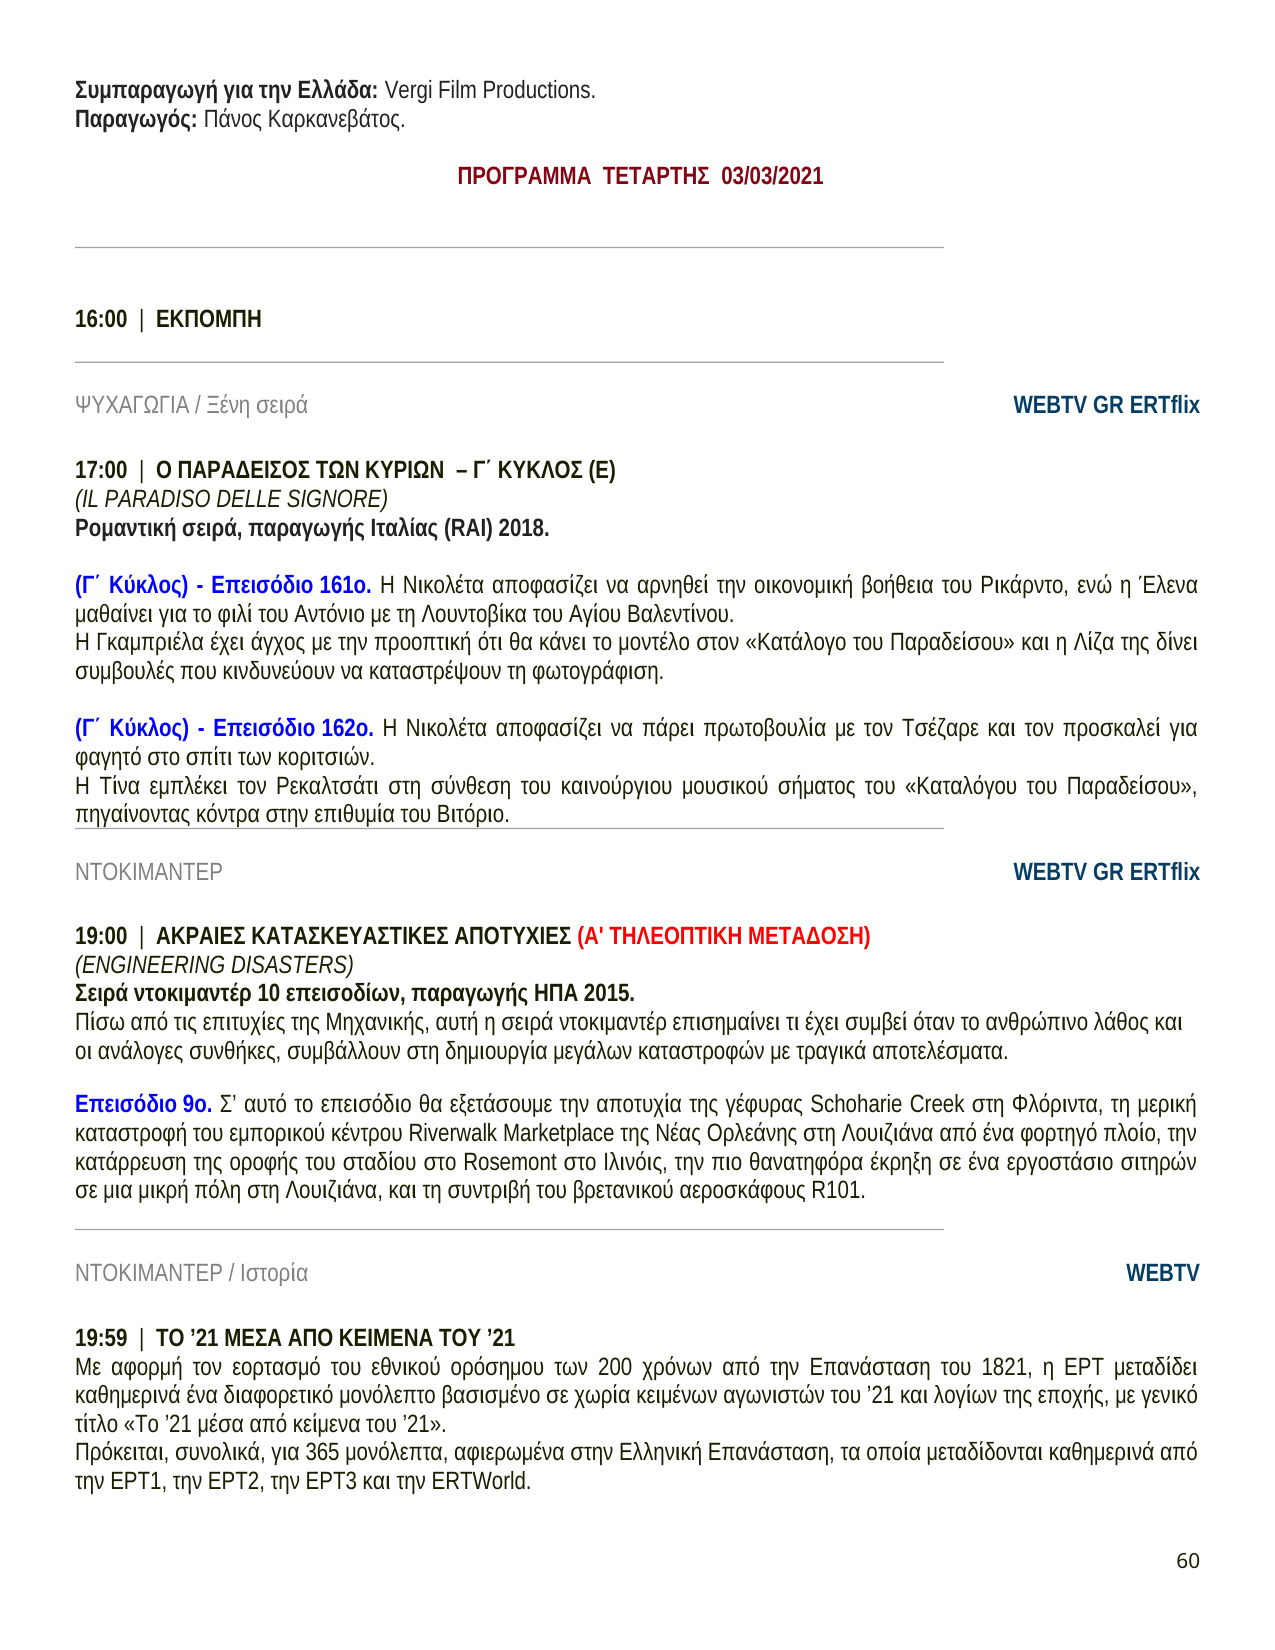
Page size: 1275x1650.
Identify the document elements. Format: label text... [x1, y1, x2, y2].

text Επεισόδιο 9ο. Σ’ αυτό το επεισόδιο θα εξετάσουμε την αποτυχία της γέφυρας Schoharie Creek στη Φλόριντα, τη μερική καταστροφή του εμπορικού κέντρου Riverwalk Marketplace της Νέας Ορλεάνης στη Λουιζιάνα από ένα φορτηγό πλοίο, την κατάρρευση της οροφής του σταδίου στο Rosemont στο Ιλινόις, την πιο θανατηφόρα έκρηξη σε ένα εργοστάσιο σιτηρών σε μια μικρή πόλη στη Λουιζιάνα, και τη συντριβή του βρετανικού αεροσκάφους R101. [75, 1089, 1200, 1204]
text 19:59 | ΤΟ ’21 ΜΕΣΑ ΑΠΟ ΚΕΙΜΕΝΑ ΤΟΥ ’21 [75, 1286, 1200, 1351]
text ΠΡΟΓΡΑΜΜΑ ΤΕΤΑΡΤΗΣ 03/03/2021 [75, 161, 1200, 189]
table_header WEBTV [638, 1258, 1200, 1286]
text Ρομαντική σειρά, παραγωγής Ιταλίας (RAI) 2018. [75, 513, 1200, 541]
text Παραγωγός: Πάνος Καρκανεβάτος. [75, 104, 1200, 132]
text Η Γκαμπριέλα έχει άγχος με την προοπτική ότι θα κάνει το μοντέλο στον «Κατάλογο του Παραδείσου» και η Λίζα της δίνει συμβουλές που κινδυνεύουν να καταστρέψουν τη φωτογράφιση. [75, 627, 1200, 685]
table_header ΝΤΟΚΙΜΑΝΤΕΡ / Ιστορία [75, 1258, 637, 1286]
table_header WEBTV GR ERTflix [638, 390, 1200, 419]
text Η Τίνα εμπλέκει τον Ρεκαλτσάτι στη σύνθεση του καινούργιου μουσικού σήματος του «Καταλόγου του Παραδείσου», πηγαίνοντας κόντρα στην επιθυμία του Βιτόριο. [75, 771, 1200, 828]
table_header ΨΥΧΑΓΩΓΙΑ / Ξένη σειρά [75, 390, 637, 419]
text 16:00 | ΕΚΠΟΜΠΗ [75, 276, 1200, 362]
text (Γ΄ Κύκλος) - Επεισόδιο 161o. Η Νικολέτα αποφασίζει να αρνηθεί την οικονομική βοήθεια του Ρικάρντο, ενώ η Έλενα μαθαίνει για το φιλί του Αντόνιο με τη Λουντοβίκα του Αγίου Βαλεντίνου. [75, 541, 1200, 627]
table_header WEBTV GR ERTflix [638, 857, 1200, 885]
text Συμπαραγωγή για την Ελλάδα: Vergi Film Productions. [75, 75, 1200, 104]
text Πρόκειται, συνολικά, για 365 μονόλεπτα, αφιερωμένα στην Ελληνική Επανάσταση, τα οποία μεταδίδονται καθημερινά από την ΕΡΤ1, την ΕΡΤ2, την ΕΡΤ3 και την ERTWorld. [75, 1437, 1200, 1495]
text 17:00 | Ο ΠΑΡΑΔΕΙΣΟΣ ΤΩΝ ΚΥΡΙΩΝ – Γ΄ ΚΥΚΛΟΣ (E) [75, 419, 1200, 484]
text (IL PARADISO DELLE SIGNORE) [75, 484, 1200, 513]
text (Γ΄ Κύκλος) - Επεισόδιο 162o. Η Νικολέτα αποφασίζει να πάρει πρωτοβουλία με τον Τσέζαρε και τον προσκαλεί για φαγητό στο σπίτι των κοριτσιών. [75, 713, 1200, 771]
text Με αφορμή τον εορτασμό του εθνικού ορόσημου των 200 χρόνων από την Επανάσταση του 1821, η ΕΡΤ μεταδίδει καθημερινά ένα διαφορετικό μονόλεπτο βασισμένο σε χωρία κειμένων αγωνιστών του ’21 και λογίων της εποχής, με γενικό τίτλο «Το ’21 μέσα από κείμενα του ’21». [75, 1351, 1200, 1437]
text 19:00 | ΑΚΡΑΙΕΣ ΚΑΤΑΣΚΕΥΑΣΤΙΚΕΣ ΑΠΟΤΥΧΙΕΣ (Α' ΤΗΛΕΟΠΤΙΚΗ ΜΕΤΑΔΟΣΗ) (ENGINEERING DISASTERS) Σειρά ντοκιμαντέρ 10 επεισοδίων, παραγωγής ΗΠΑ 2015. Πίσω από τις επιτυχίες της Μηχανικής, αυτή η σειρά ντοκιμαντέρ επισημαίνει τι έχει συμβεί όταν το ανθρώπινο λάθος και οι ανάλογες συνθήκες, συμβάλλουν στη δημιουργία μεγάλων καταστροφών με τραγικά αποτελέσματα. [75, 885, 1200, 1064]
table_header ΝΤΟΚΙΜΑΝΤΕΡ [75, 857, 637, 885]
